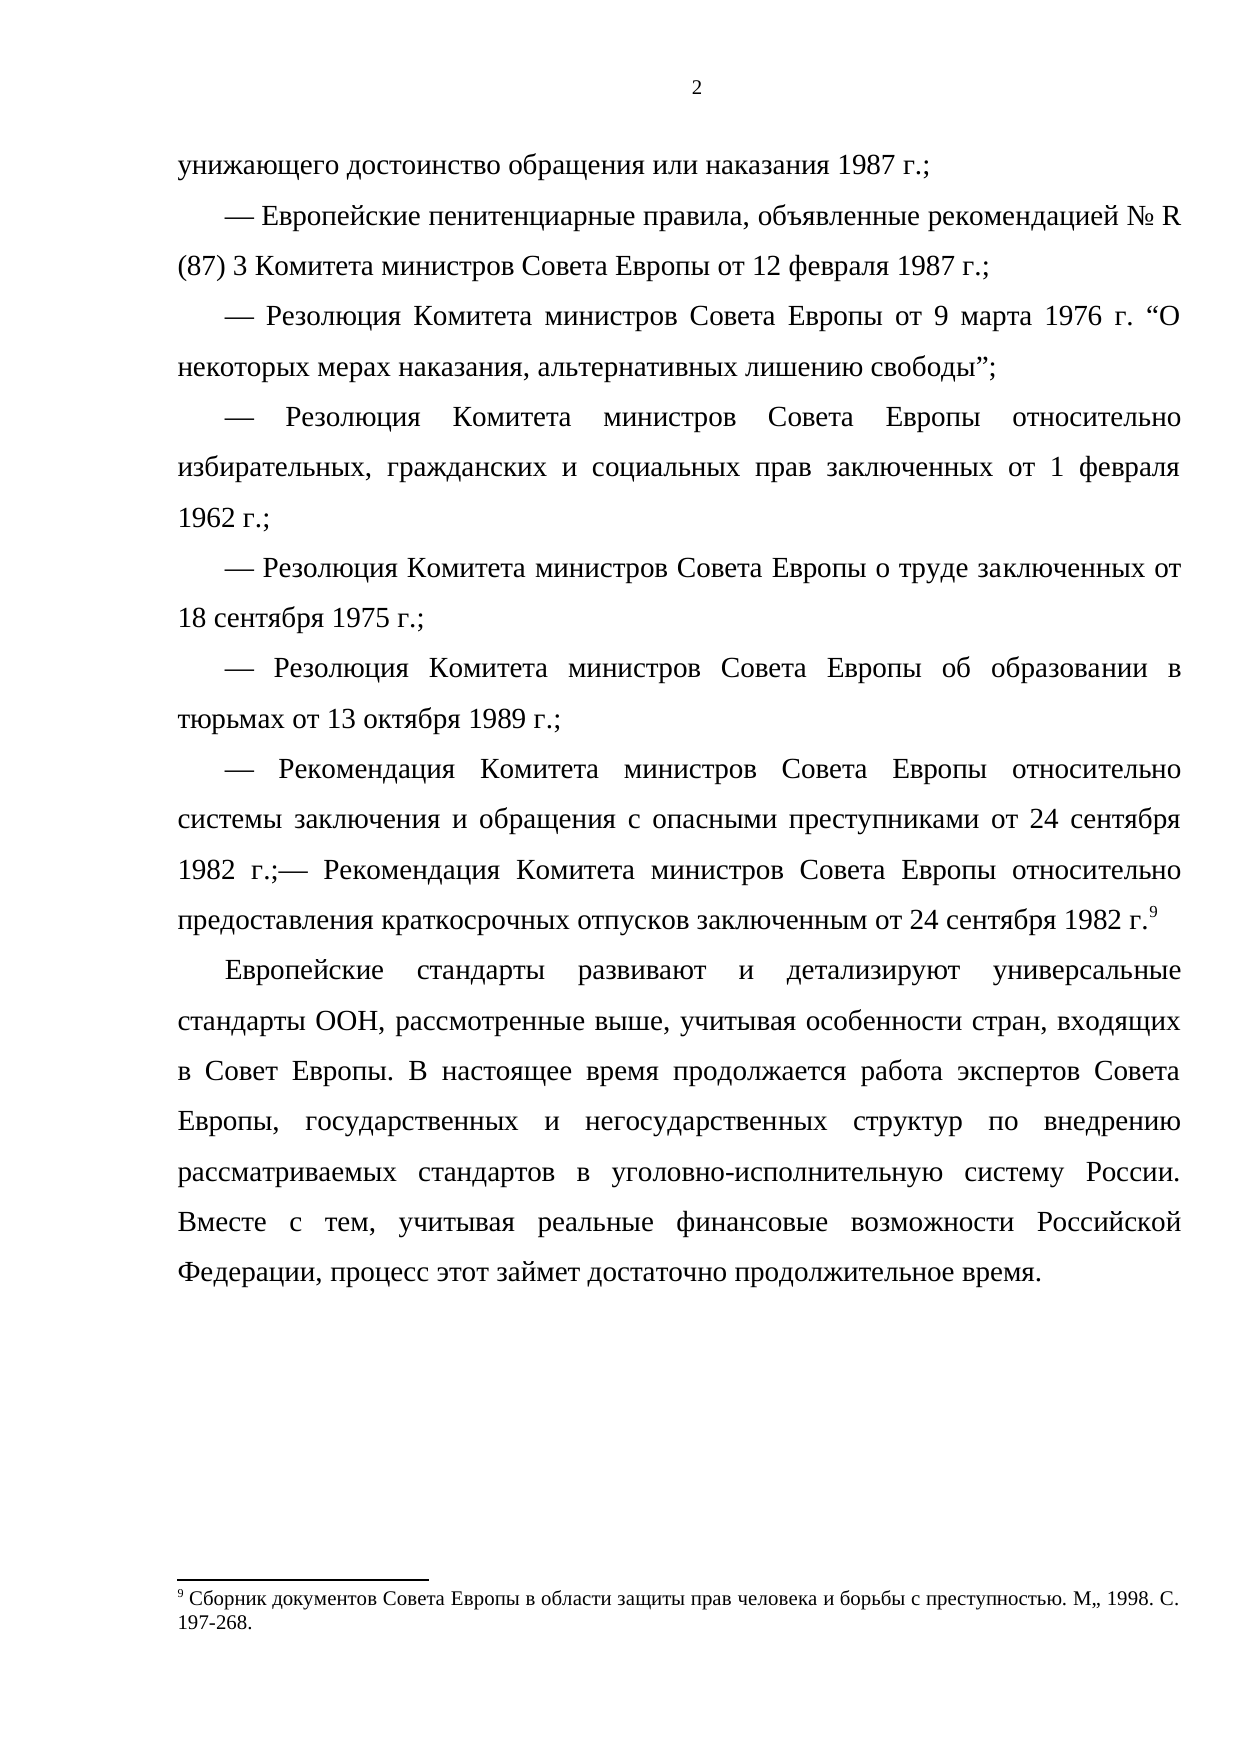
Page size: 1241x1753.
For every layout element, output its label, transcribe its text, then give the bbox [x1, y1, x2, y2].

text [177, 148, 1181, 181]
text — Европейские пенитенциарные правила, объявленные рекомендацией № R (87) 3 Комитета министров Совета Европы от 12 февраля 1987 г.; [177, 198, 1181, 282]
text — Рекомендация Комитета министров Совета Европы относительно системы заключения и обращения с опасными преступниками от 24 сентября 1982 г.;— Рекомендация Комитета министров Совета Европы относительно предоставления краткосрочных отпусков заключенным от 24 сентября 1982 г. [177, 751, 1181, 936]
text — Резолюция Комитета министров Совета Европы относительно избирательных, гражданских и социальных прав заключенных от 1 февраля 1962 г.; [177, 399, 1181, 533]
text — Резолюция Комитета министров Совета Европы от 9 марта 1976 г. “О некоторых мерах наказания, альтернативных лишению свободы”; [177, 299, 1181, 382]
text Европейские стандарты развивают и детализируют универсальные стандарты ООН, рассмотренные выше, учитывая особенности стран, входящих в Совет Европы. В настоящее время продолжается работа экспертов Совета Европы, государственных и негосударственных структур по внедрению рассматриваемых стандартов в уголовно-исполнительную систему России. Вместе с тем, учитывая реальные финансовые возможности Российской Федерации, процесс этот займет достаточно продолжительное время. [177, 953, 1181, 1288]
text — Резолюция Комитета министров Совета Европы об образовании в тюрьмах от 13 октября 1989 г.; [177, 651, 1181, 735]
text — Резолюция Комитета министров Совета Европы о труде заключенных от 18 сентября 1975 г.; [177, 550, 1181, 634]
